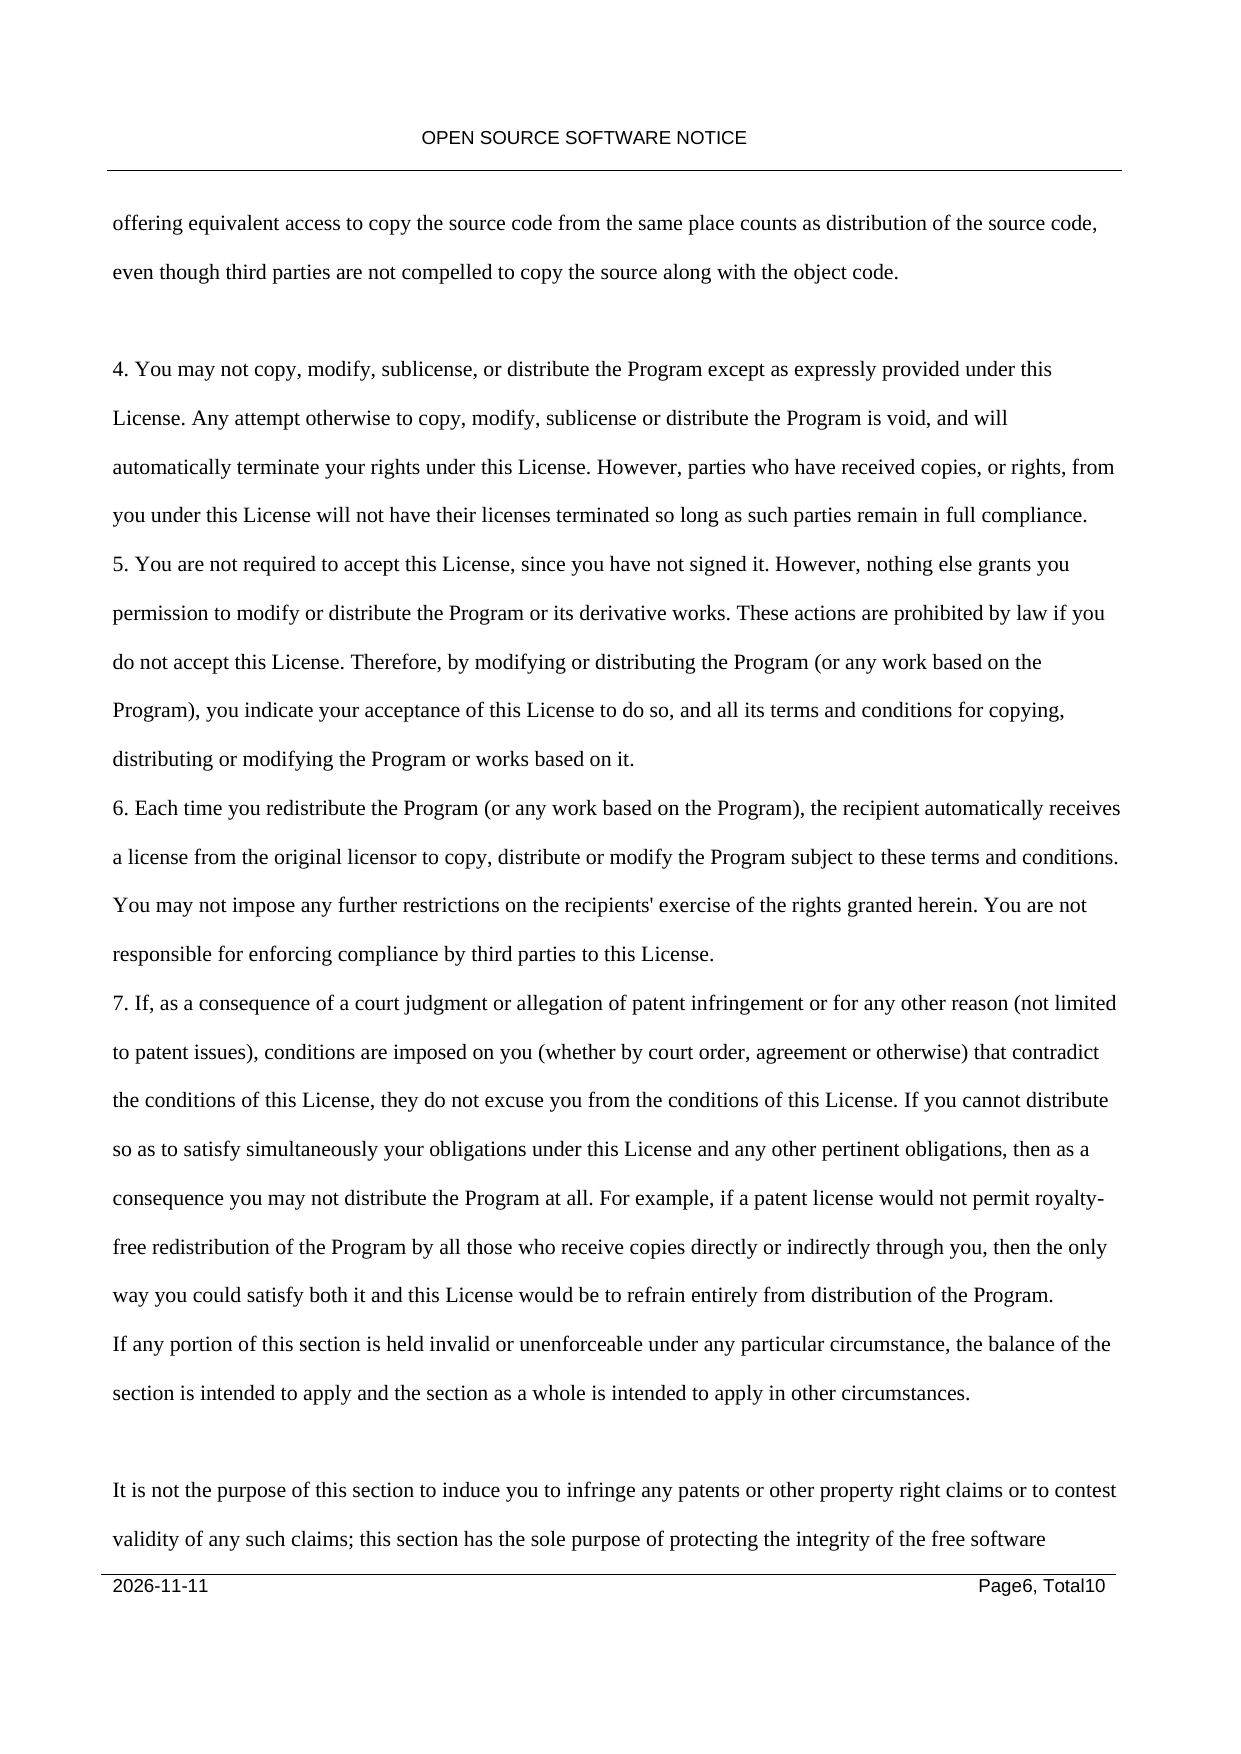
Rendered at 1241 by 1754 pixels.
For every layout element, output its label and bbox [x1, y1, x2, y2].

text [112, 206, 1128, 1555]
